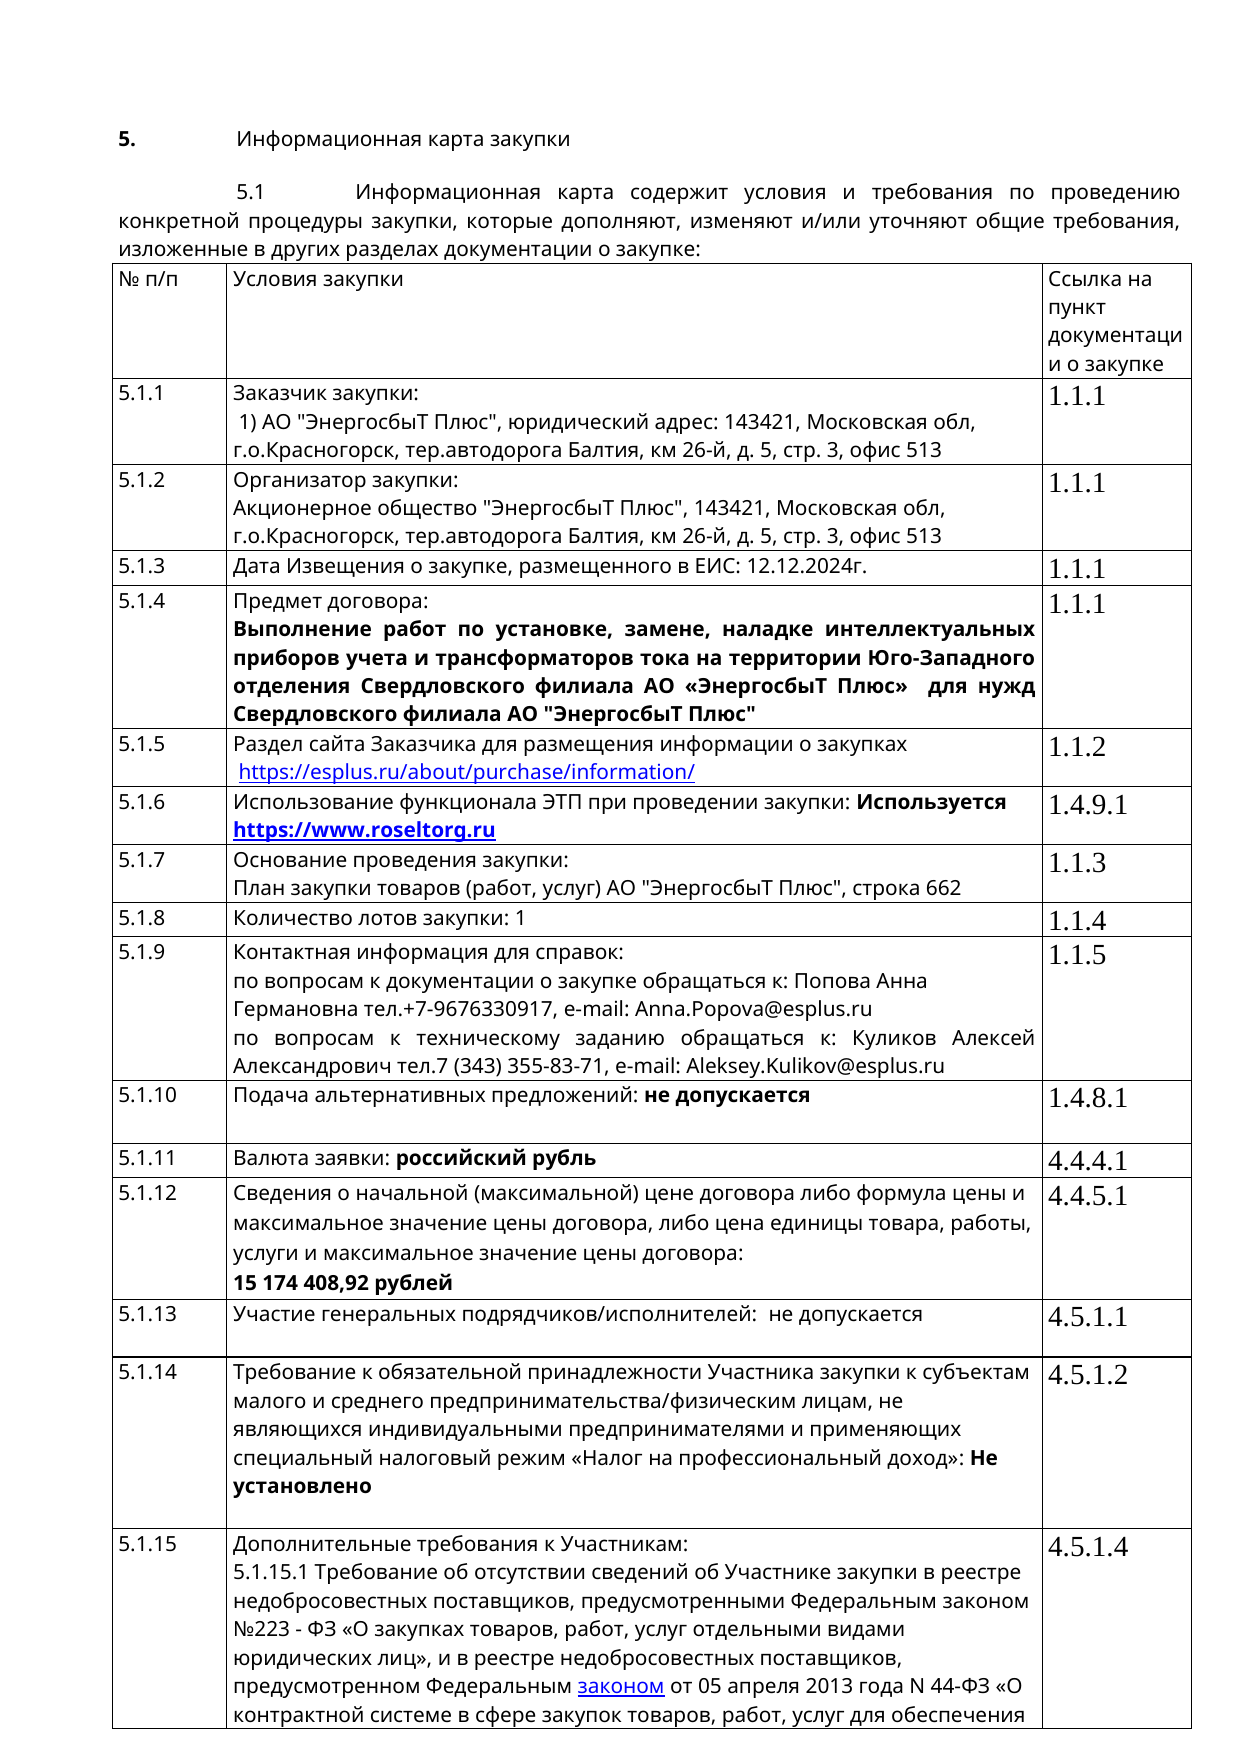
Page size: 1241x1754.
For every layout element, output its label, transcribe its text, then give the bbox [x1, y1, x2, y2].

table_header № п/п [113, 264, 226, 377]
table_cell [113, 845, 226, 902]
subtitle Информационная карта закупки [118, 124, 1181, 152]
table_cell 1.1.1 [1043, 379, 1191, 464]
table_cell [113, 903, 226, 936]
table_cell [113, 551, 226, 585]
table_header Условия закупки [227, 264, 1042, 377]
table_cell [113, 729, 226, 786]
table_cell [113, 465, 226, 550]
table_cell [113, 586, 226, 728]
table_cell 1.1.1 [1043, 551, 1191, 585]
table_cell [113, 1178, 226, 1298]
table_cell [113, 1529, 226, 1728]
table_cell [113, 937, 226, 1079]
table_cell 1.1.1 [1043, 465, 1191, 550]
table_cell 4.5.1.2 [1043, 1358, 1191, 1528]
table_cell 4.5.1.4 [1043, 1529, 1191, 1728]
table_header Ссылка на пункт документации о закупке [1043, 264, 1191, 377]
table_cell Количество лотов закупки: 1 [227, 903, 1042, 936]
table_cell 1.1.2 [1043, 729, 1191, 786]
table_cell Использование функционала ЭТП при проведении закупки: Используется https://www.roseltorg.ru [227, 787, 1042, 844]
table_cell 4.4.5.1 [1043, 1178, 1191, 1298]
text 5.1 Информационная карта содержит условия и требования по проведению конкретной процедуры закупки, которые дополняют, изменяют и/или уточняют общие требования, изложенные в других разделах документации о закупке: [118, 177, 1181, 263]
table_cell Организатор закупки: Акционерное общество "ЭнергосбыТ Плюс", 143421, Московская обл, г.о.Красногорск, тер.автодорога Балтия, км 26-й, д. 5, стр. 3, офис 513 [227, 465, 1042, 550]
table_cell Дата Извещения о закупке, размещенного в ЕИС: 12.12.2024г. [227, 551, 1042, 585]
table_cell [113, 379, 226, 464]
table_cell Валюта заявки: российский рубль [227, 1144, 1042, 1177]
table_cell 1.1.3 [1043, 845, 1191, 902]
table_cell 1.1.1 [1043, 586, 1191, 728]
table_cell [113, 1300, 226, 1356]
table_cell Участие генеральных подрядчиков/исполнителей: не допускается [227, 1300, 1042, 1356]
table_cell [113, 787, 226, 844]
table_cell 1.1.4 [1043, 903, 1191, 936]
table_cell Подача альтернативных предложений: не допускается [227, 1081, 1042, 1142]
table_cell Требование к обязательной принадлежности Участника закупки к субъектам малого и среднего предпринимательства/физическим лицам, не являющихся индивидуальными предпринимателями и применяющих специальный налоговый режим «Налог на профессиональный доход»: Не установлено [227, 1358, 1042, 1528]
table_cell 1.4.9.1 [1043, 787, 1191, 844]
table_cell Основание проведения закупки: План закупки товаров (работ, услуг) АО "ЭнергосбыТ Плюс", строка 662 [227, 845, 1042, 902]
table_cell 4.4.4.1 [1043, 1144, 1191, 1177]
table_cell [227, 1529, 1042, 1728]
table_cell 4.5.1.1 [1043, 1300, 1191, 1356]
table_cell [113, 1358, 226, 1528]
table_cell Заказчик закупки: 1) АО "ЭнергосбыТ Плюс", юридический адрес: 143421, Московская обл, г.о.Красногорск, тер.автодорога Балтия, км 26-й, д. 5, стр. 3, офис 513 [227, 379, 1042, 464]
table_cell [113, 1081, 226, 1142]
table_cell [113, 1144, 226, 1177]
table_cell Контактная информация для справок: по вопросам к документации о закупке обращаться к: Попова Анна Германовна тел.+7-9676330917, e-mail: Anna.Popova@esplus.ru по вопросам к техническому заданию обращаться к: Куликов Алексей Александрович тел.7 (343) 355-83-71, e-mail: Aleksey.Kulikov@esplus.ru [227, 937, 1042, 1079]
table_cell Сведения о начальной (максимальной) цене договора либо формула цены и максимальное значение цены договора, либо цена единицы товара, работы, услуги и максимальное значение цены договора: 15 174 408,92 рублей [227, 1178, 1042, 1298]
table_cell Предмет договора: Выполнение работ по установке, замене, наладке интеллектуальных приборов учета и трансформаторов тока на территории Юго-Западного отделения Свердловского филиала АО «ЭнергосбыТ Плюс» для нужд Свердловского филиала АО "ЭнергосбыТ Плюс" [227, 586, 1042, 728]
table_cell Раздел сайта Заказчика для размещения информации о закупках https://esplus.ru/about/purchase/information/ [227, 729, 1042, 786]
table_cell 1.4.8.1 [1043, 1081, 1191, 1142]
table_cell 1.1.5 [1043, 937, 1191, 1079]
